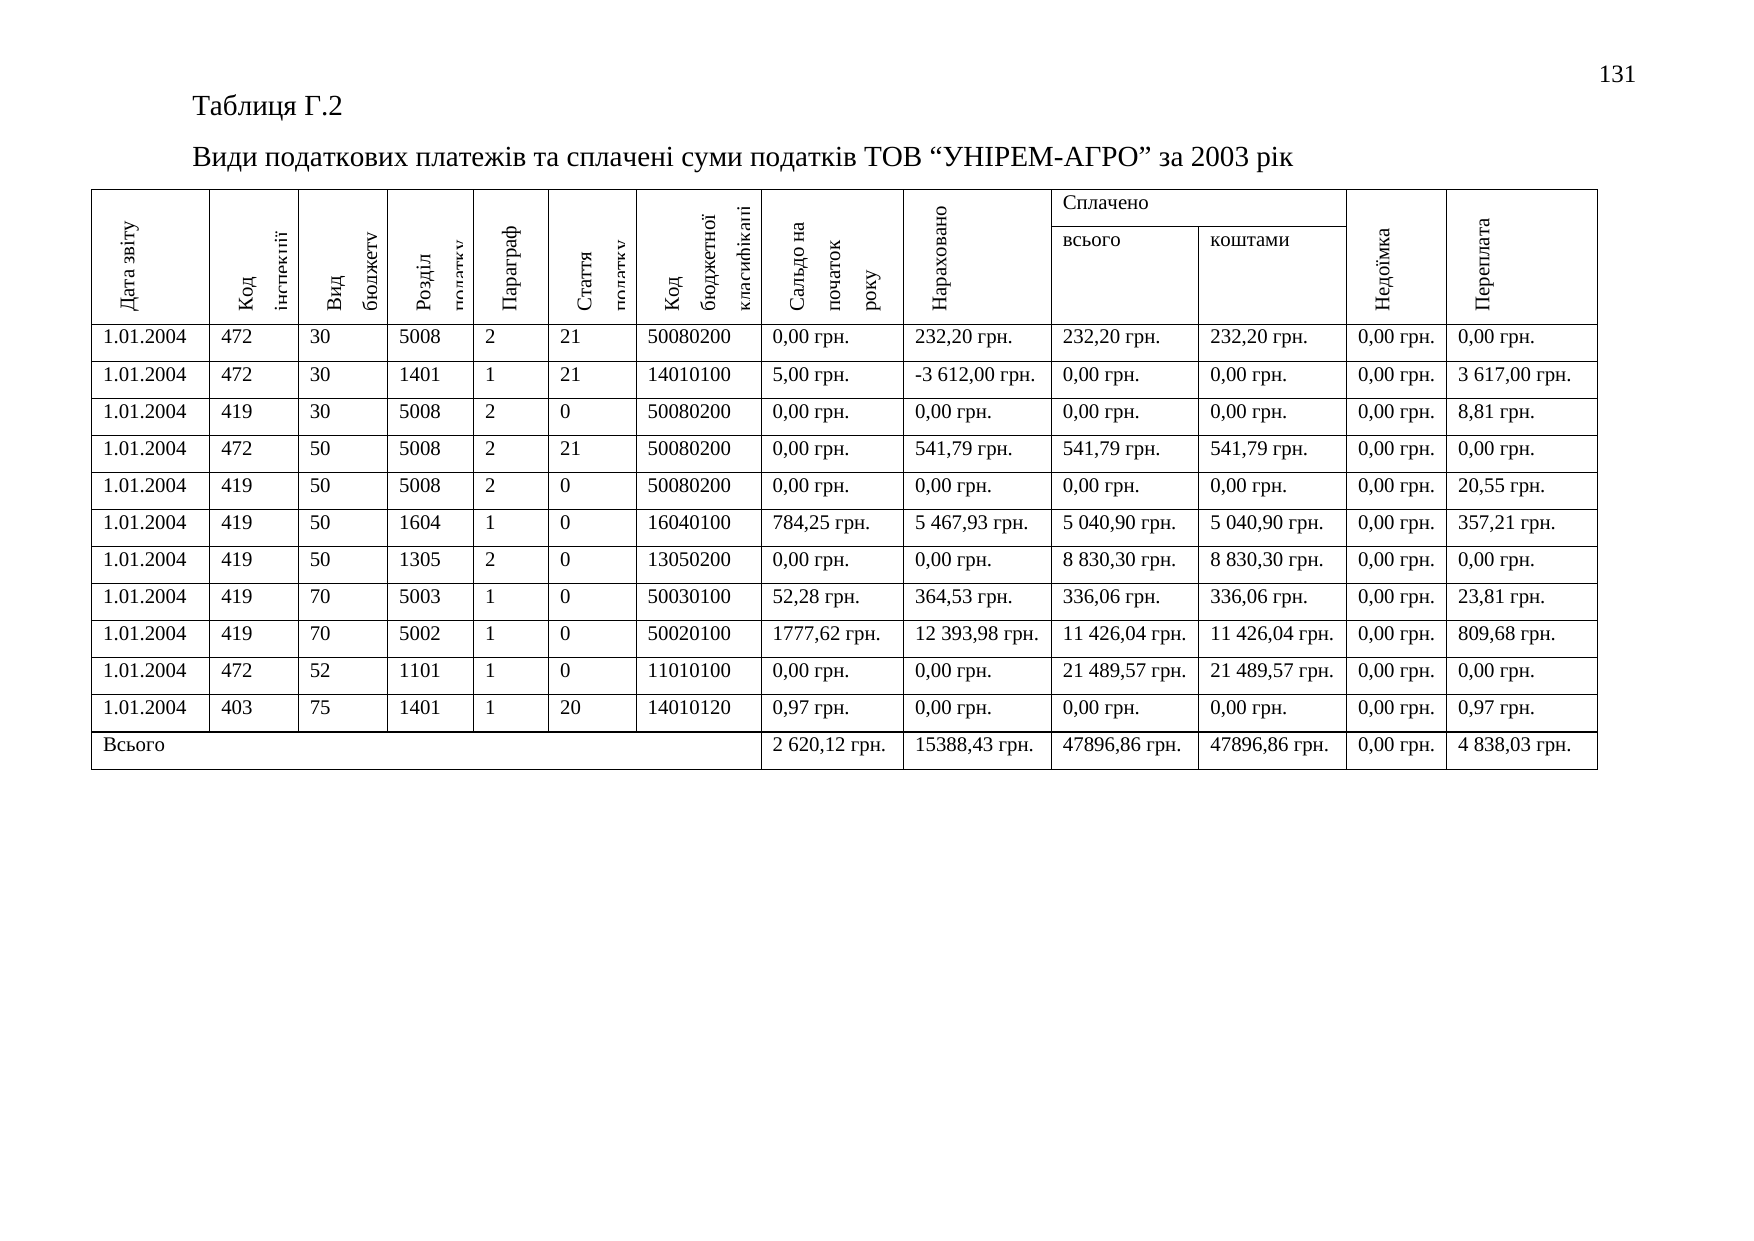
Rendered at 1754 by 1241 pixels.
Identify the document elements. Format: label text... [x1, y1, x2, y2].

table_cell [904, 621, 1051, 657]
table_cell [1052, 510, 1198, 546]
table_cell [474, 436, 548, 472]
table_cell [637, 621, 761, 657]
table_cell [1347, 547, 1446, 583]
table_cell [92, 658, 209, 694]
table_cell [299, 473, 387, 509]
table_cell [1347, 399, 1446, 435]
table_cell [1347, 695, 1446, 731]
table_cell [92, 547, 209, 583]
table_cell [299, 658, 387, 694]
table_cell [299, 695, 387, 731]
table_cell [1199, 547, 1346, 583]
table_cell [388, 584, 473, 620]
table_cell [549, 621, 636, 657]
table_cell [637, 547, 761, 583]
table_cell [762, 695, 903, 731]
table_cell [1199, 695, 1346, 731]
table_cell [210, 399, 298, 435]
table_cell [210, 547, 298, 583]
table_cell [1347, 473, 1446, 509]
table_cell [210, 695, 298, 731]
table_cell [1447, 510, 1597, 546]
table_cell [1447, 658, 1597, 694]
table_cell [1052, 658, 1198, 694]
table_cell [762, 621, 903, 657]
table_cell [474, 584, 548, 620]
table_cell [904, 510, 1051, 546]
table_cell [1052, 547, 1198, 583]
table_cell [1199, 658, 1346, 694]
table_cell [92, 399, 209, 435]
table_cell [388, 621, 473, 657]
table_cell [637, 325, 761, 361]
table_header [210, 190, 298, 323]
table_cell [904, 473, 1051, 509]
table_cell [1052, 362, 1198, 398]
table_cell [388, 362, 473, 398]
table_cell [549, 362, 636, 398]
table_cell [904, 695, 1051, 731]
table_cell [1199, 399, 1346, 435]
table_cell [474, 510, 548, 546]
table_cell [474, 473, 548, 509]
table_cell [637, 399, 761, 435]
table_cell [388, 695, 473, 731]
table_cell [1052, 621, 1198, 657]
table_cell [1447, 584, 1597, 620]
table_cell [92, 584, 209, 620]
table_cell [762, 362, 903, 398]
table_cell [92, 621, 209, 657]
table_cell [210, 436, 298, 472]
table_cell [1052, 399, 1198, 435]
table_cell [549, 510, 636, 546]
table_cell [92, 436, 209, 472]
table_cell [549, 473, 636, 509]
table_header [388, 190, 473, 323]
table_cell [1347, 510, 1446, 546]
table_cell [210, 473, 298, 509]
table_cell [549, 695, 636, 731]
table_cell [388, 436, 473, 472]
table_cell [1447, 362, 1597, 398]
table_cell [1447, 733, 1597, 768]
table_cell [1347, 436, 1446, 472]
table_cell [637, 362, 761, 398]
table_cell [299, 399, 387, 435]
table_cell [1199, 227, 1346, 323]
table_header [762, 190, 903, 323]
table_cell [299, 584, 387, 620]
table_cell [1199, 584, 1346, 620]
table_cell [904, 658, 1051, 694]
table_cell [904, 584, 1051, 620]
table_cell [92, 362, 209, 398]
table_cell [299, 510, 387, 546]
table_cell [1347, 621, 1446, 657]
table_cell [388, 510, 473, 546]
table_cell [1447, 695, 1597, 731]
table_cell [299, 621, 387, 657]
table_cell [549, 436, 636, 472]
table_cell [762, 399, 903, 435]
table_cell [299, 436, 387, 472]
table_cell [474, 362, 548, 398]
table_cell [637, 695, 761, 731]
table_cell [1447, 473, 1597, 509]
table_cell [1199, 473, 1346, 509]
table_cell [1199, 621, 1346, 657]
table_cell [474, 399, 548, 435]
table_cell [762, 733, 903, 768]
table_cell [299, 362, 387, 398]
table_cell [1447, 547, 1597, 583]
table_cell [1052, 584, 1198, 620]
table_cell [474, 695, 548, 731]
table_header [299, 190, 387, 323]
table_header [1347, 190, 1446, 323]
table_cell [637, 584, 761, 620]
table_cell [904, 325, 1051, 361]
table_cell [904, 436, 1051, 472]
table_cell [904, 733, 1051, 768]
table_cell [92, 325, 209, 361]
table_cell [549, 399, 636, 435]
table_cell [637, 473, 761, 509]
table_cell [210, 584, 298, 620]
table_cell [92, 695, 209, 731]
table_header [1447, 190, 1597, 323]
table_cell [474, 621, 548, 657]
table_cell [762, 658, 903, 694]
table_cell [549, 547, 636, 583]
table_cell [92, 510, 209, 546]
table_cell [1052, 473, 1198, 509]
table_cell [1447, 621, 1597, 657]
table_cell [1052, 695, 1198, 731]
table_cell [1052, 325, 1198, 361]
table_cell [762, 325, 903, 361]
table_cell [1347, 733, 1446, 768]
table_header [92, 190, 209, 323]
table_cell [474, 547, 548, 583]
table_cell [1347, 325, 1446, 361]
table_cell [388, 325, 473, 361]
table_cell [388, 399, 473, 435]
text Таблиця Г.2 [118, 88, 1636, 122]
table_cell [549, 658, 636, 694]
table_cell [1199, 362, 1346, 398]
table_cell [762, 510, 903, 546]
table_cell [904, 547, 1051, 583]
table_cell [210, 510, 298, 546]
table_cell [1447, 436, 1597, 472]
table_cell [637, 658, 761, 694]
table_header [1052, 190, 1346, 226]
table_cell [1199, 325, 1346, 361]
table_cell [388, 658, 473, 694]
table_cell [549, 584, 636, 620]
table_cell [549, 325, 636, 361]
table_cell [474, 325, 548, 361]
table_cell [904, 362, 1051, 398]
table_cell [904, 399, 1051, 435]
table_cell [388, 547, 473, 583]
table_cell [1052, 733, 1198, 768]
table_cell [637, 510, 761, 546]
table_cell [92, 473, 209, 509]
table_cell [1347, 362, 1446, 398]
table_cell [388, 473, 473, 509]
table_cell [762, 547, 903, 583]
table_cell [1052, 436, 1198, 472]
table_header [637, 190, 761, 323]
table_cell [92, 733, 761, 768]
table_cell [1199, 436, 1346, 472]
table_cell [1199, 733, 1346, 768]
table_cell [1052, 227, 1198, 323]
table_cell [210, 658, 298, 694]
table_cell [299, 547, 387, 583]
text Види податкових платежів та сплачені суми податків ТОВ “УНІРЕМ-АГРО” за 2003 рік [118, 139, 1636, 172]
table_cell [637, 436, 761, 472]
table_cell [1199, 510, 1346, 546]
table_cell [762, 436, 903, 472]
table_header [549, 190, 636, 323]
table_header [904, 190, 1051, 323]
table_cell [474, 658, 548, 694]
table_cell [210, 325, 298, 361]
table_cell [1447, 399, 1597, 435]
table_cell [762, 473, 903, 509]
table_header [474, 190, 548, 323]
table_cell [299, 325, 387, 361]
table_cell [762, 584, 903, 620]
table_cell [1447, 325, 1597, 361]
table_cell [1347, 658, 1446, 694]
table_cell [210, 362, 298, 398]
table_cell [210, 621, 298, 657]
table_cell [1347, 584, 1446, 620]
